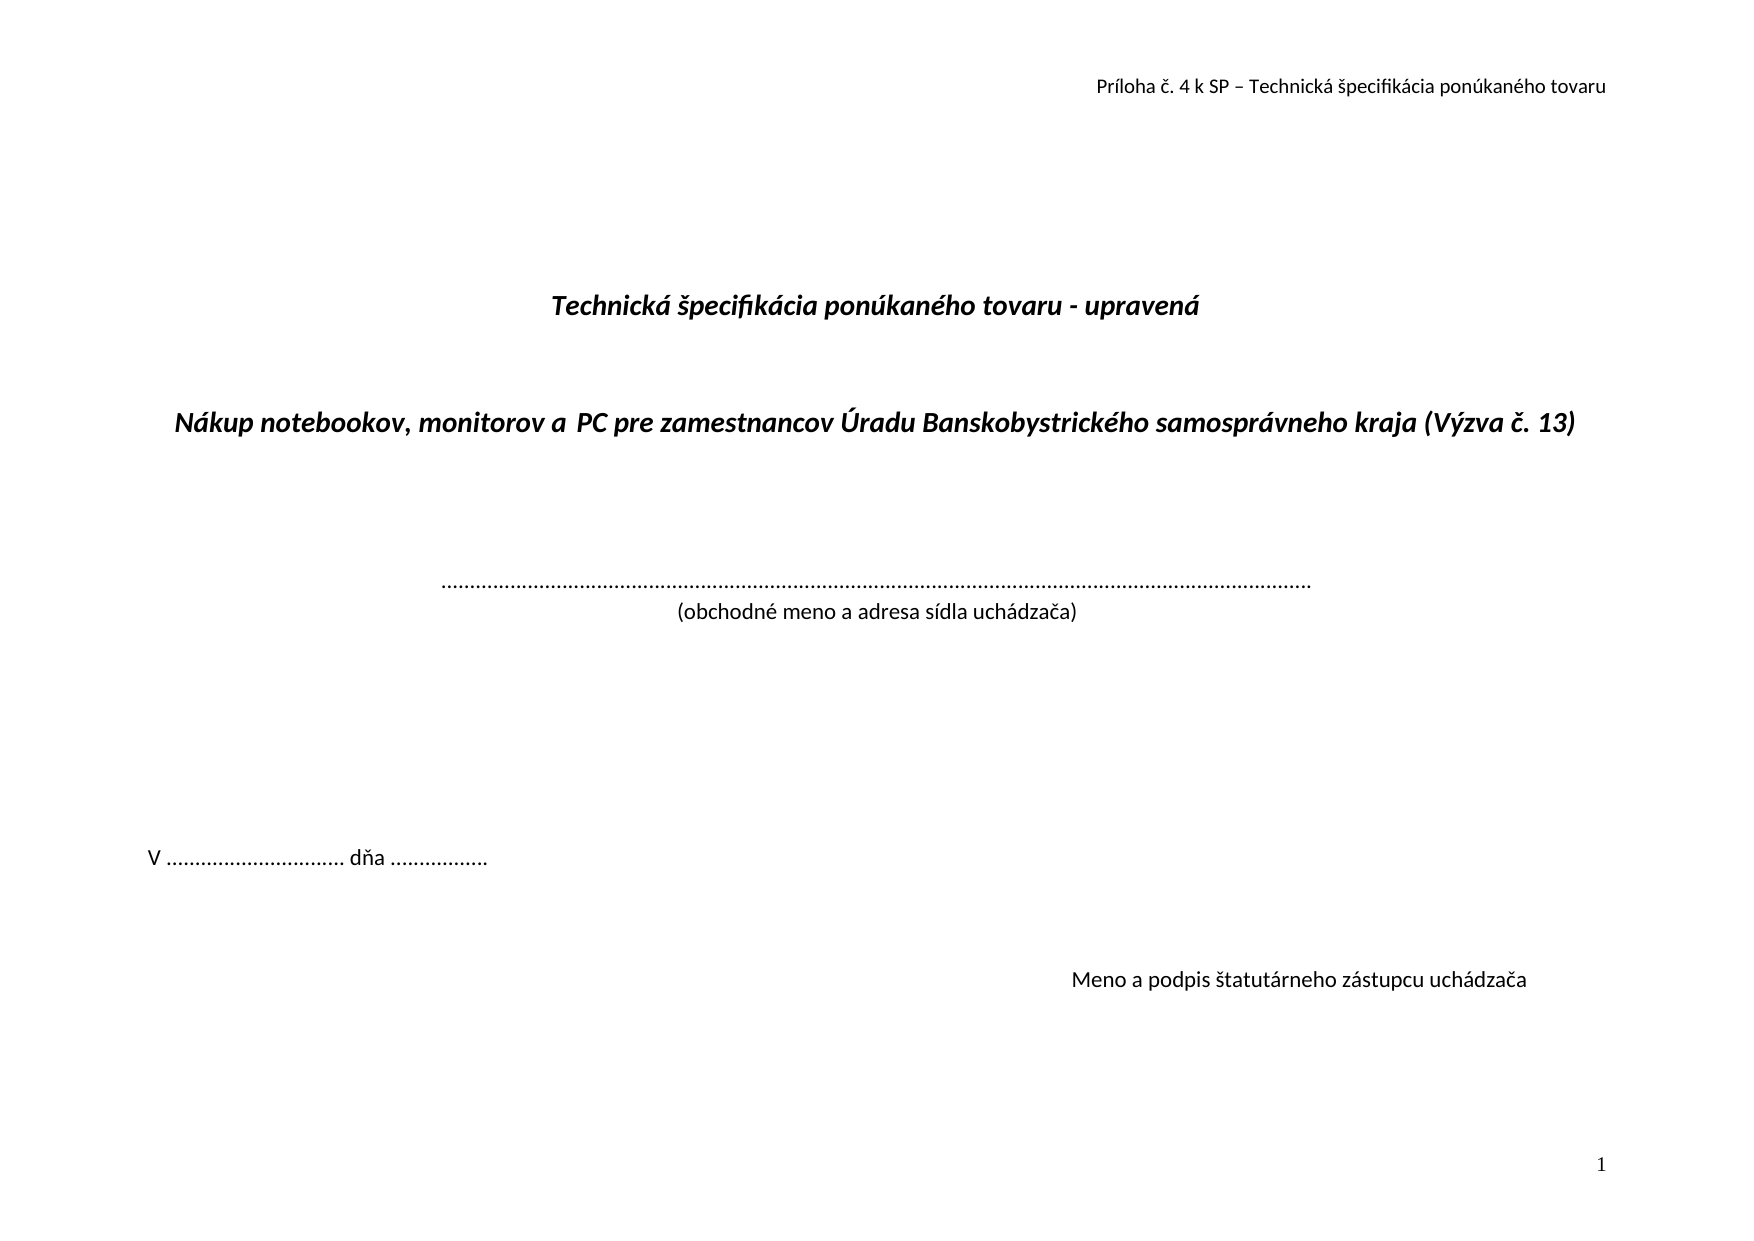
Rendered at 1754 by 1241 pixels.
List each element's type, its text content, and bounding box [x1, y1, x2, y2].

text Technická špecifikácia ponúkaného tovaru - upravená [148, 287, 1606, 322]
text ....................................................................................................................................................... [148, 566, 1606, 594]
text Nákup notebookov, monitorov a PC pre zamestnancov Úradu Banskobystrického samosprávneho kraja (Výzva č. 13) [148, 404, 1606, 440]
text (obchodné meno a adresa sídla uchádzača) [148, 597, 1606, 625]
text Meno a podpis štatutárneho zástupcu uchádzača [148, 966, 1606, 994]
text V ............................... dňa ................. [148, 843, 1606, 871]
